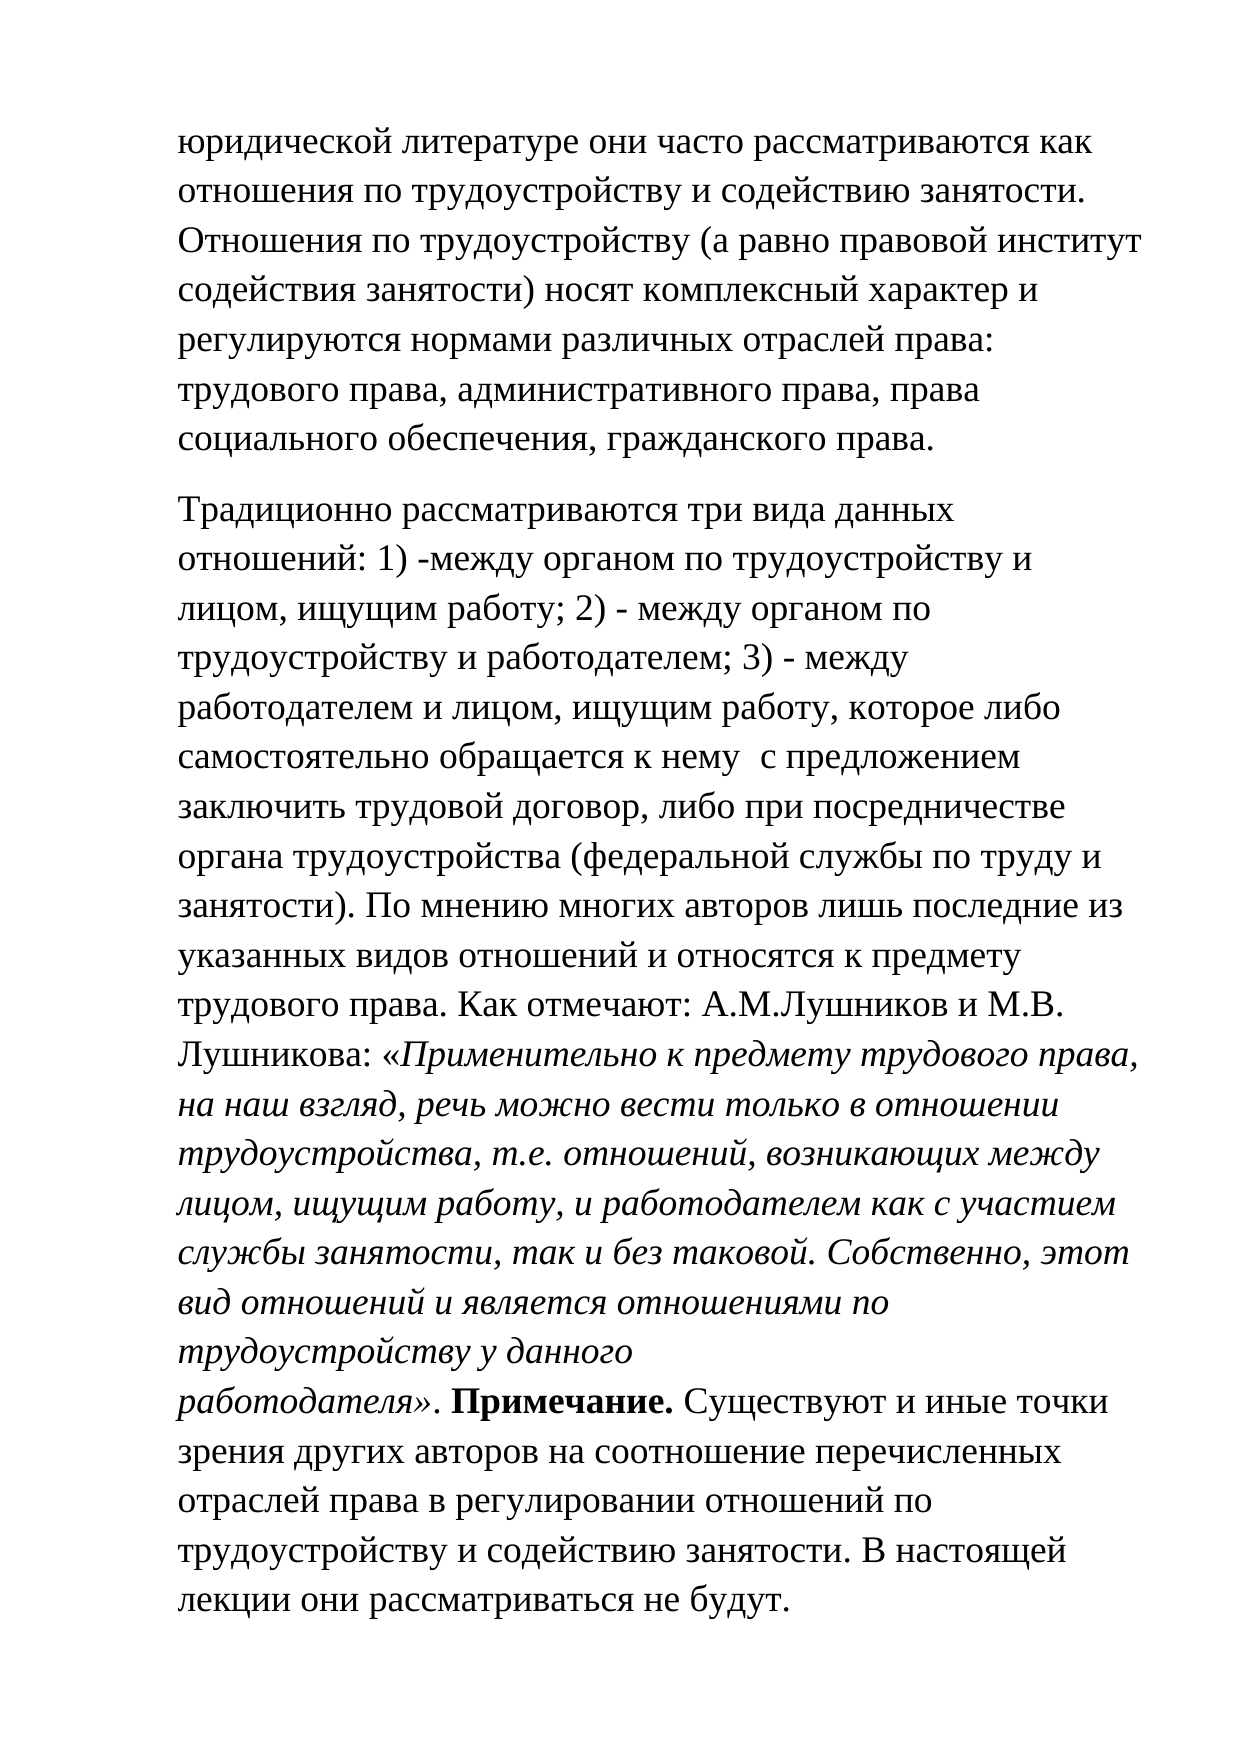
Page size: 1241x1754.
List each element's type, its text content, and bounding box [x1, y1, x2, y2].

text Традиционно рассматриваются три вида данных отношений: 1) -между органом по трудоустройству и лицом, ищущим работу; 2) - между органом по трудоустройству и работодателем; 3) - между работодателем и лицом, ищущим работу, которое либо самостоятельно обращается к нему с предложением заключить трудовой договор, либо при посредничестве органа трудоустройства (федеральной службы по труду и занятости). По мнению многих авторов лишь последние из указанных видов отношений и относятся к предмету трудового права. Как отмечают: А.М.Лушников и М.В. Лушникова: «Применительно к предмету трудового права, на наш взгляд, речь можно вести только в отношении трудоустройства, т.е. отношений, возникающих между лицом, ищущим работу, и работодателем как с участием службы занятости, так и без таковой. Собственно, этот вид отношений и является отношениями по трудоустройству у данного работодателя». Примечание. Существуют и иные точки зрения других авторов на соотношение перечисленных отраслей права в регулировании отношений по трудоустройству и содействию занятости. В настоящей лекции они рассматриваться не будут. [177, 486, 1152, 1620]
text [177, 118, 1152, 459]
